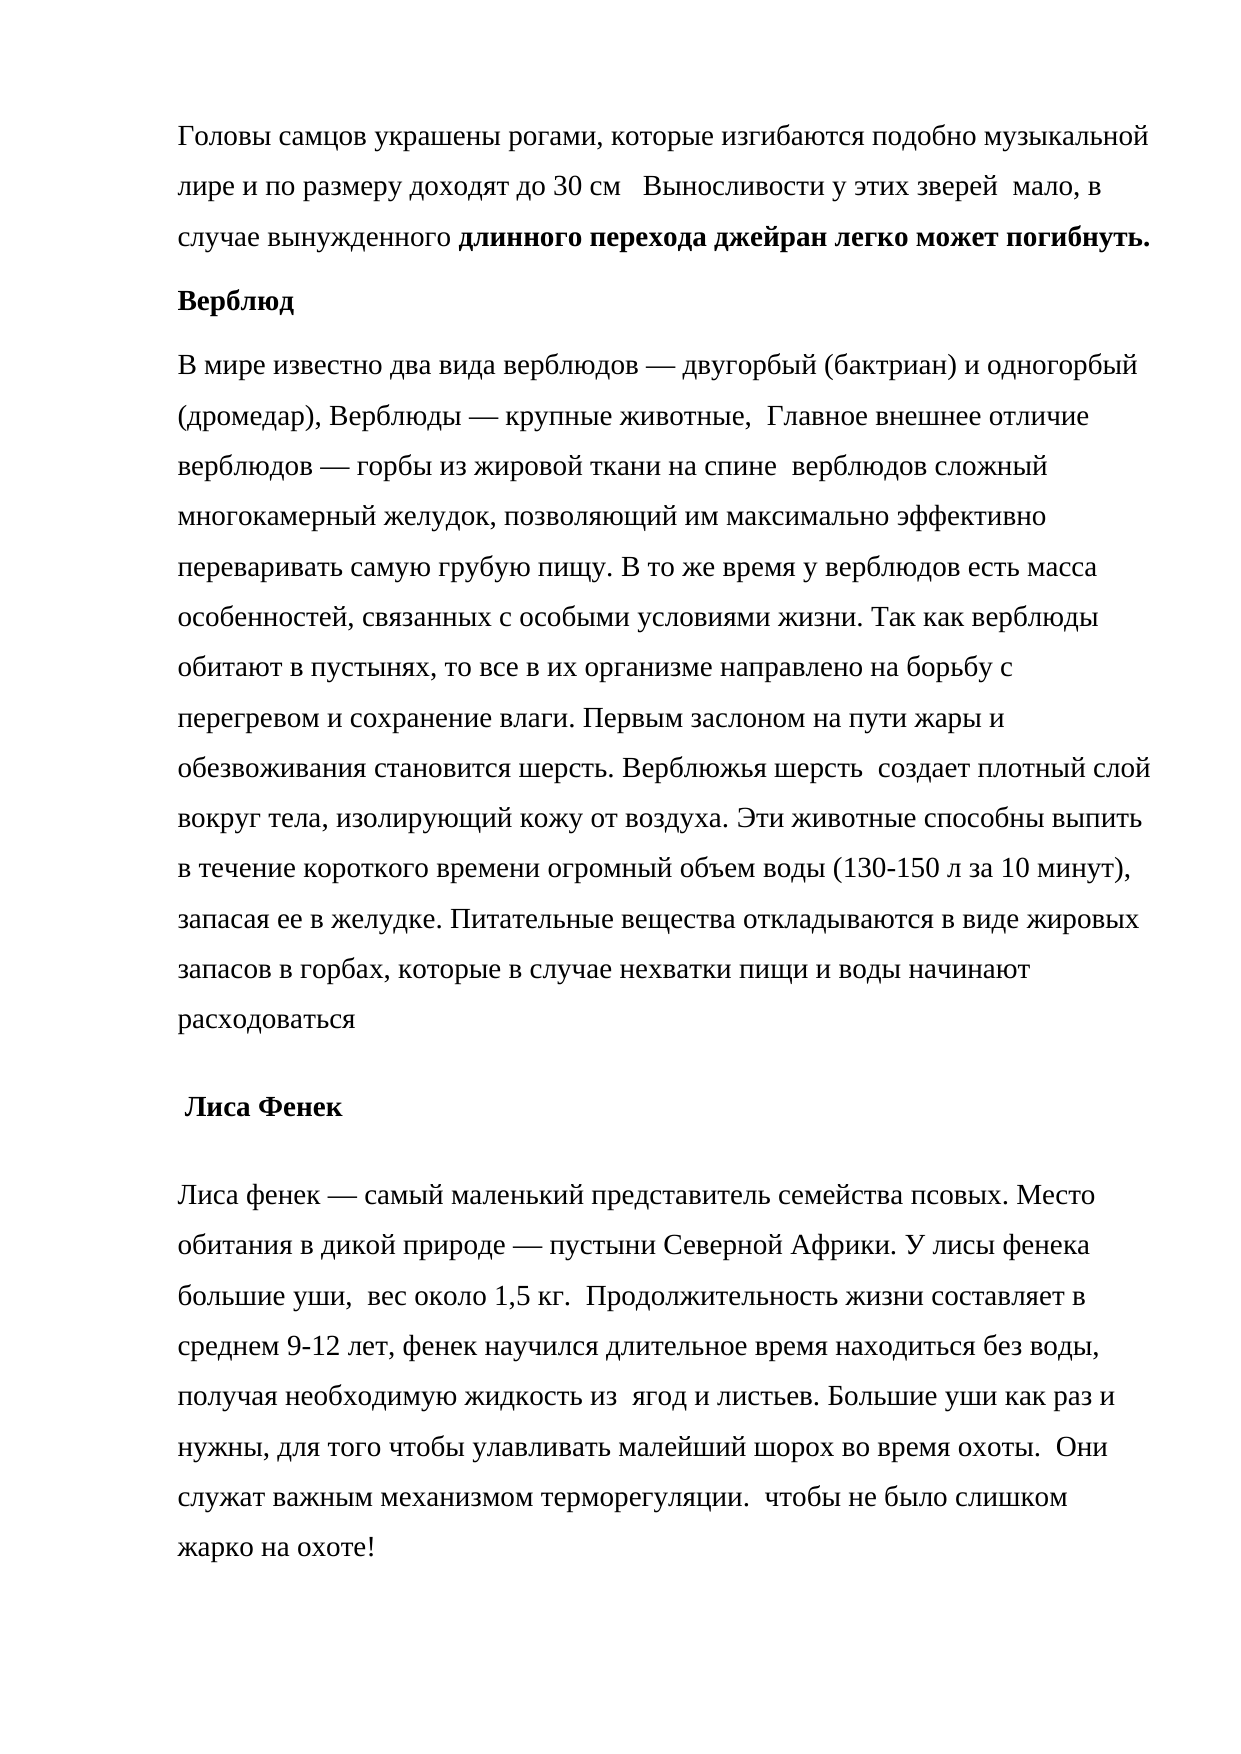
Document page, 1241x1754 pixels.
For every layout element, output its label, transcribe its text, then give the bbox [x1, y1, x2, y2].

text Лиса фенек — самый маленький представитель семейства псовых. Место обитания в дикой природе — пустыни Северной Африки. У лисы фенека большие уши, вес около 1,5 кг. Продолжительность жизни составляет в среднем 9-12 лет, фенек научился длительное время находиться без воды, получая необходимую жидкость из ягод и листьев. Большие уши как раз и нужны, для того чтобы улавливать малейший шорох во время охоты. Они служат важным механизмом терморегуляции. чтобы не было слишком жарко на охоте! [177, 1177, 1152, 1563]
text В мире известно два вида верблюдов — двугорбый (бактриан) и одногорбый (дромедар), Верблюды — крупные животные, Главное внешнее отличие верблюдов — горбы из жировой ткани на спине верблюдов сложный многокамерный желудок, позволяющий им максимально эффективно переваривать самую грубую пищу. В то же время у верблюдов есть масса особенностей, связанных с особыми условиями жизни. Так как верблюды обитают в пустынях, то все в их организме направлено на борьбу с перегревом и сохранение влаги. Первым заслоном на пути жары и обезвоживания становится шерсть. Верблюжья шерсть создает плотный слой вокруг тела, изолирующий кожу от воздуха. Эти животные способны выпить в течение короткого времени огромный объем воды (130-150 л за 10 минут), запасая ее в желудке. Питательные вещества откладываются в виде жировых запасов в горбах, которые в случае нехватки пищи и воды начинают расходоваться [177, 347, 1152, 1035]
text Головы самцов украшены рогами, которые изгибаются подобно музыкальной лире и по размеру доходят до 30 см Выносливости у этих зверей мало, в случае вынужденного длинного перехода джейран легко может погибнуть. [177, 118, 1152, 252]
text Лиса Фенек [177, 1089, 1152, 1123]
text Верблюд [177, 283, 1152, 317]
